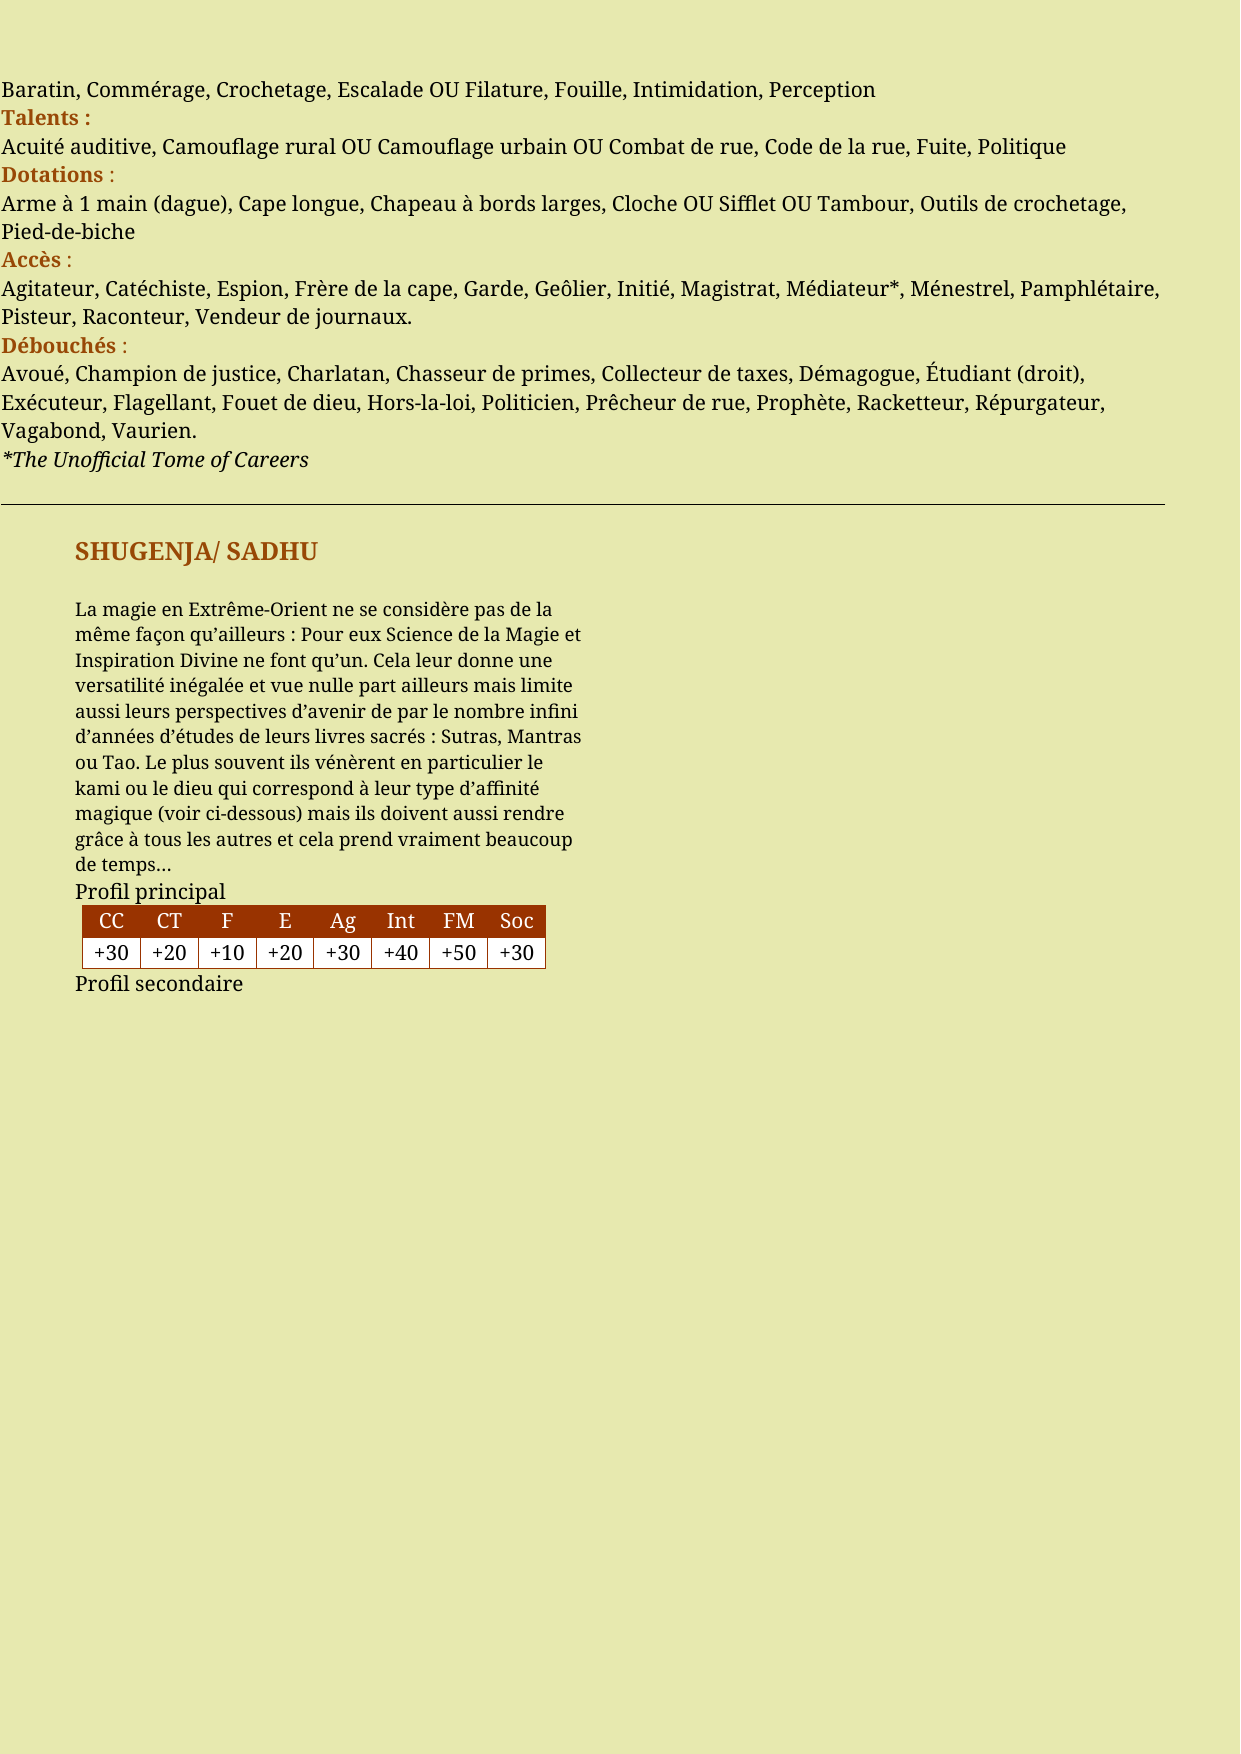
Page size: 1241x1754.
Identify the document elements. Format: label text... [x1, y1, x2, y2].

table_header Ag [314, 905, 372, 937]
table_header CC [82, 905, 140, 937]
table_header FM [430, 905, 488, 937]
table_cell +40 [372, 938, 429, 968]
table_header Soc [488, 905, 545, 937]
text Agitateur, Catéchiste, Espion, Frère de la cape, Garde, Geôlier, Initié, Magistrat, Médiateur*, Ménestrel, Pamphlétaire, Pisteur, Raconteur, Vendeur de journaux. [1, 274, 1165, 331]
table_cell +10 [199, 938, 256, 968]
table_cell +30 [488, 938, 545, 968]
table_header Int [372, 905, 430, 937]
table_cell +20 [141, 938, 198, 968]
text Profil principal [75, 877, 583, 905]
text Accès : [1, 246, 1165, 274]
table_cell +30 [83, 938, 140, 968]
table_header F [198, 905, 256, 937]
text Dotations : [1, 160, 1165, 189]
text Acuité auditive, Camouflage rural OU Camouflage urbain OU Combat de rue, Code de la rue, Fuite, Politique [1, 132, 1165, 160]
table_header CT [140, 905, 198, 937]
table_header E [256, 905, 314, 937]
table_cell +20 [257, 938, 313, 968]
table_cell +50 [430, 938, 487, 968]
text Avoué, Champion de justice, Charlatan, Chasseur de primes, Collecteur de taxes, Démagogue, Étudiant (droit), Exécuteur, Flagellant, Fouet de dieu, Hors-la-loi, Politicien, Prêcheur de rue, Prophète, Racketteur, Répurgateur, Vagabond, Vaurien. [1, 359, 1165, 445]
text Baratin, Commérage, Crochetage, Escalade OU Filature, Fouille, Intimidation, Perception [1, 75, 1165, 103]
text Arme à 1 main (dague), Cape longue, Chapeau à bords larges, Cloche OU Sifflet OU Tambour, Outils de crochetage, Pied-de-biche [1, 189, 1165, 246]
text *The Unofficial Tome of Careers [1, 445, 1165, 473]
text Débouchés : [1, 331, 1165, 359]
text Talents : [1, 103, 1165, 132]
table_cell +30 [314, 938, 371, 968]
text SHUGENJA/ SADHU [75, 534, 1165, 568]
text Profil secondaire [75, 969, 583, 997]
text La magie en Extrême-Orient ne se considère pas de la même façon qu’ailleurs : Pour eux Science de la Magie et Inspiration Divine ne font qu’un. Cela leur donne une versatilité inégalée et vue nulle part ailleurs mais limite aussi leurs perspectives d’avenir de par le nombre infini d’années d’études de leurs livres sacrés : Sutras, Mantras ou Tao. Le plus souvent ils vénèrent en particulier le kami ou le dieu qui correspond à leur type d’affinité magique (voir ci-dessous) mais ils doivent aussi rendre grâce à tous les autres et cela prend vraiment beaucoup de temps… [75, 596, 583, 877]
